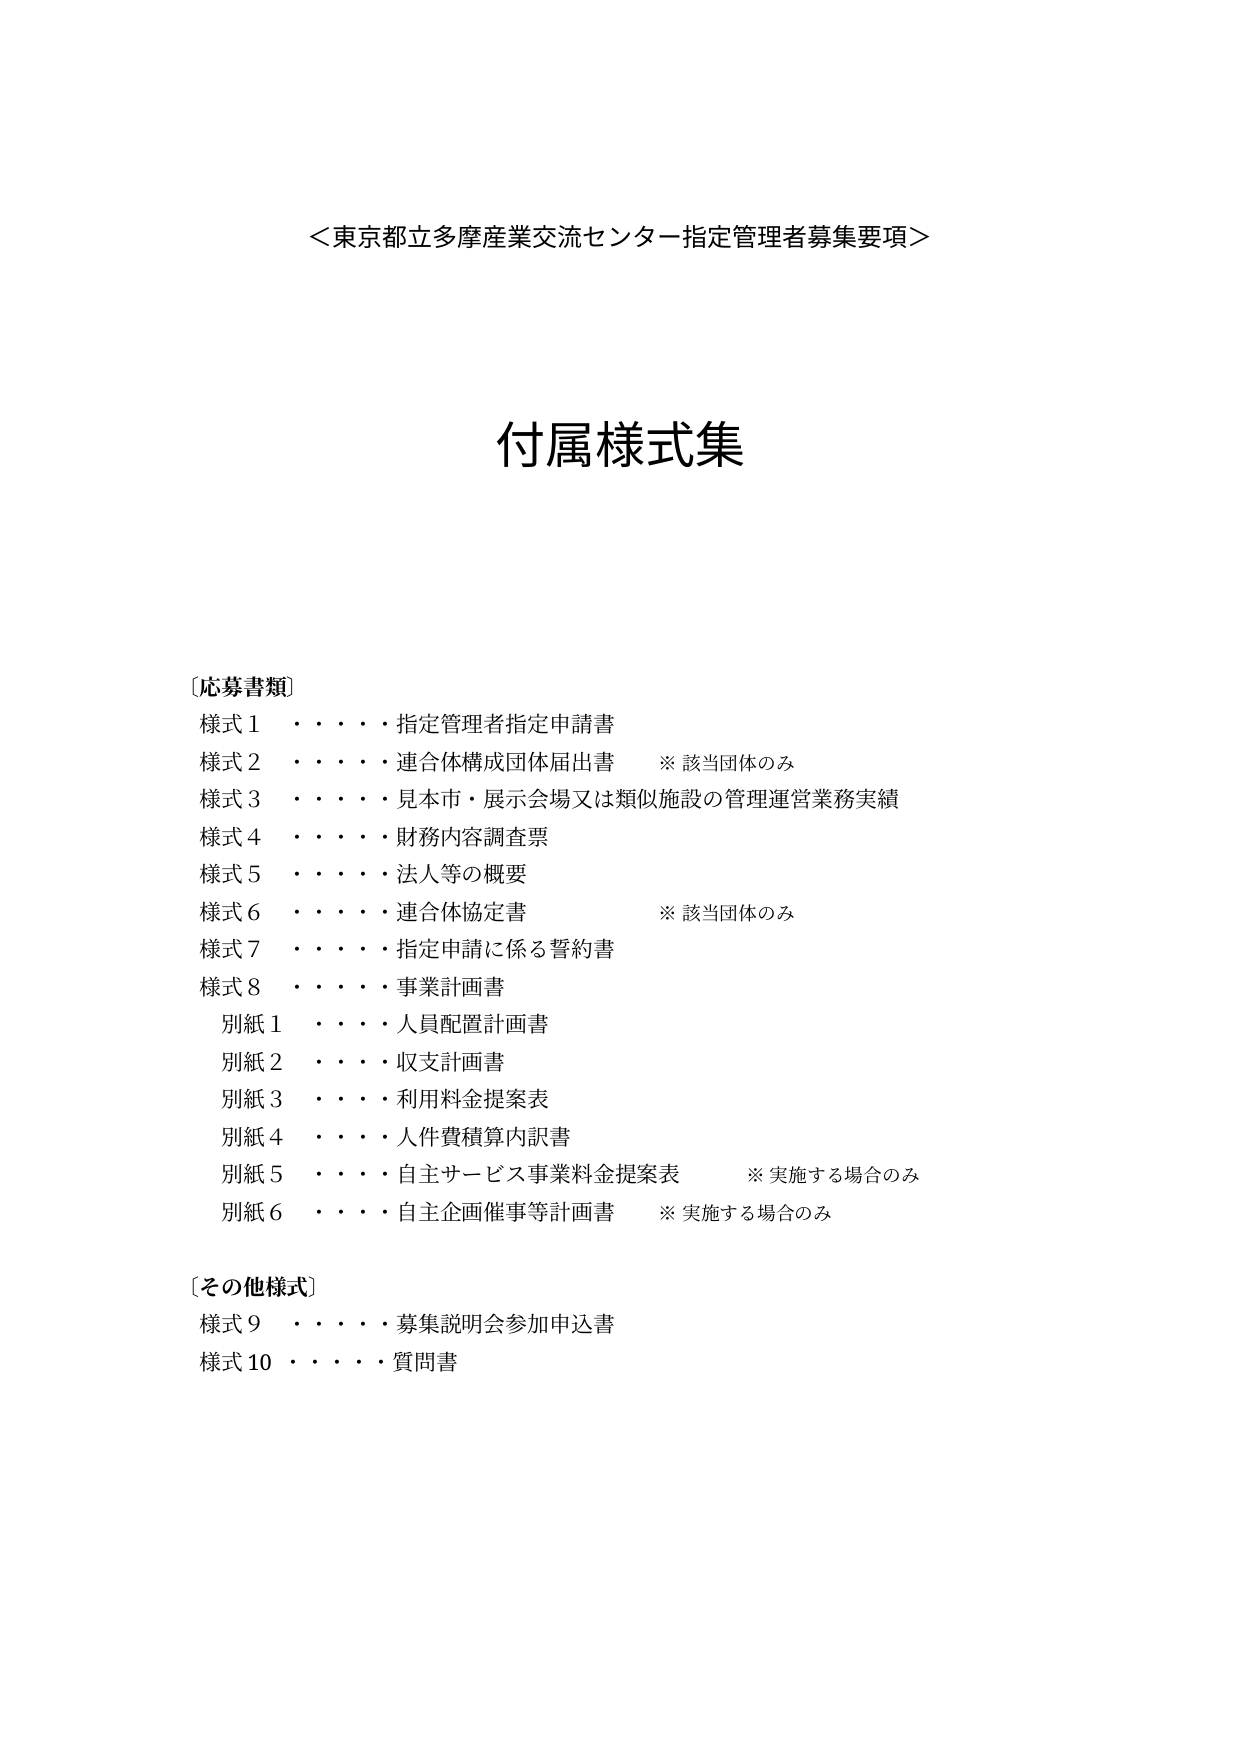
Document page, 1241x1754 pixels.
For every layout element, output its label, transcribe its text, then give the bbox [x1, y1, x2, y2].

text 様式６ ・・・・・連合体協定書 ※ 該当団体のみ [177, 892, 1063, 929]
text 様式９ ・・・・・募集説明会参加申込書 [177, 1304, 1063, 1342]
text 様式２ ・・・・・連合体構成団体届出書 ※ 該当団体のみ [177, 742, 1063, 779]
text 様式５ ・・・・・法人等の概要 [177, 854, 1063, 892]
text 様式８ ・・・・・事業計画書 [177, 967, 1063, 1004]
text 別紙１ ・・・・人員配置計画書 [177, 1004, 1063, 1042]
text 様式３ ・・・・・見本市・展示会場又は類似施設の管理運営業務実績 [177, 779, 1063, 817]
text 様式10 ・・・・・質問書 [177, 1342, 1063, 1379]
text 様式７ ・・・・・指定申請に係る誓約書 [177, 929, 1063, 967]
text 別紙４ ・・・・人件費積算内訳書 [177, 1117, 1063, 1154]
text 別紙５ ・・・・自主サービス事業料金提案表 ※ 実施する場合のみ [177, 1154, 1063, 1192]
text 別紙２ ・・・・収支計画書 [177, 1042, 1063, 1079]
text 別紙６ ・・・・自主企画催事等計画書 ※ 実施する場合のみ [177, 1192, 1063, 1229]
text 様式４ ・・・・・財務内容調査票 [177, 817, 1063, 854]
text 別紙３ ・・・・利用料金提案表 [177, 1079, 1063, 1117]
text 〔その他様式〕 [177, 1267, 1063, 1304]
text 付属様式集 [177, 404, 1063, 479]
text 〔応募書類〕 [177, 667, 1063, 704]
text ＜東京都立多摩産業交流センター指定管理者募集要項＞ [177, 217, 1063, 254]
text 様式１ ・・・・・指定管理者指定申請書 [177, 704, 1063, 742]
